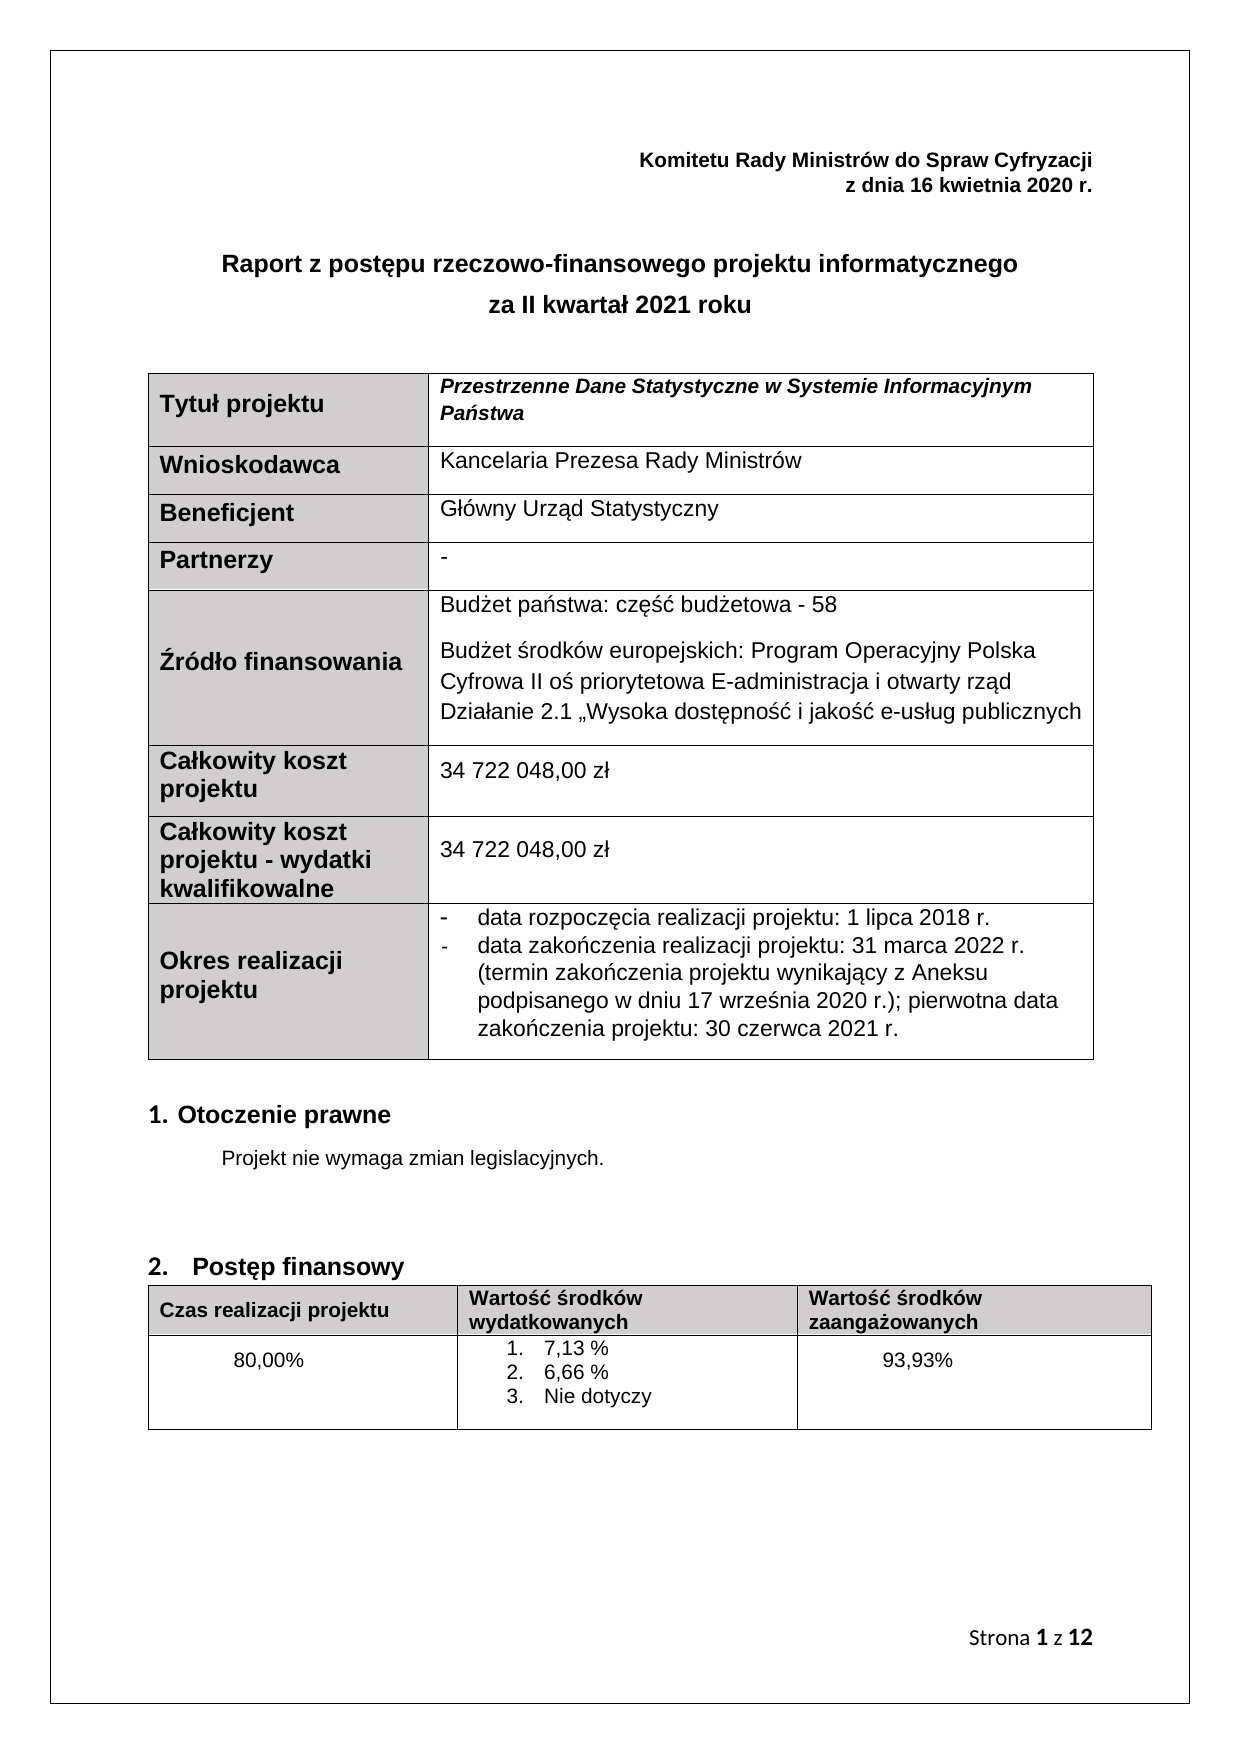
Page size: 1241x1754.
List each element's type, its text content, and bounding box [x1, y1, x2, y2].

text Komitetu Rady Ministrów do Spraw Cyfryzacji [148, 147, 1093, 171]
table_cell Wnioskodawca [149, 447, 428, 494]
table_cell Partnerzy [149, 543, 428, 589]
subtitle Postęp finansowy [148, 1249, 1093, 1282]
subtitle za II kwartał 2021 roku [148, 290, 1093, 319]
text z dnia 16 kwietnia 2020 r. [148, 173, 1093, 197]
table_cell 34 722 048,00 zł [429, 817, 1093, 903]
text Projekt nie wymaga zmian legislacyjnych. [148, 1145, 1093, 1169]
table_cell 7,13 % 6,66 % Nie dotyczy [458, 1336, 797, 1429]
subtitle Otoczenie prawne [148, 1097, 1063, 1130]
table_cell Budżet państwa: część budżetowa - 58 Budżet środków europejskich: Program Operacyjny Polska Cyfrowa II oś priorytetowa E-administracja i otwarty rząd Działanie 2.1 „Wysoka dostępność i jakość e-usług publicznych [429, 591, 1093, 745]
table_cell Beneficjent [149, 495, 428, 542]
table_cell - [429, 543, 1093, 589]
table_header Czas realizacji projektu [149, 1286, 457, 1334]
table_header Wartość środków wydatkowanych [458, 1286, 797, 1334]
table_cell Okres realizacji projektu [149, 904, 428, 1059]
subtitle Raport z postępu rzeczowo-finansowego projektu informatycznego [148, 249, 1093, 278]
table_cell Całkowity koszt projektu - wydatki kwalifikowalne [149, 817, 428, 903]
table_cell data rozpoczęcia realizacji projektu: 1 lipca 2018 r. data zakończenia realizacji projektu: 31 marca 2022 r.(termin zakończenia projektu wynikający z Aneksu podpisanego w dniu 17 września 2020 r.); pierwotna data zakończenia projektu: 30 czerwca 2021 r. [429, 904, 1093, 1059]
table_cell Kancelaria Prezesa Rady Ministrów [429, 447, 1093, 494]
table_cell Główny Urząd Statystyczny [429, 495, 1093, 542]
table_header Wartość środków zaangażowanych [798, 1286, 1151, 1334]
table_cell 80,00% [149, 1336, 457, 1429]
table_cell Całkowity koszt projektu [149, 746, 428, 816]
table_cell Źródło finansowania [149, 591, 428, 745]
table_header Tytuł projektu [149, 374, 428, 446]
table_cell 93,93% [798, 1336, 1151, 1429]
table_cell 34 722 048,00 zł [429, 746, 1093, 816]
table_header Przestrzenne Dane Statystyczne w Systemie Informacyjnym Państwa [429, 374, 1093, 446]
